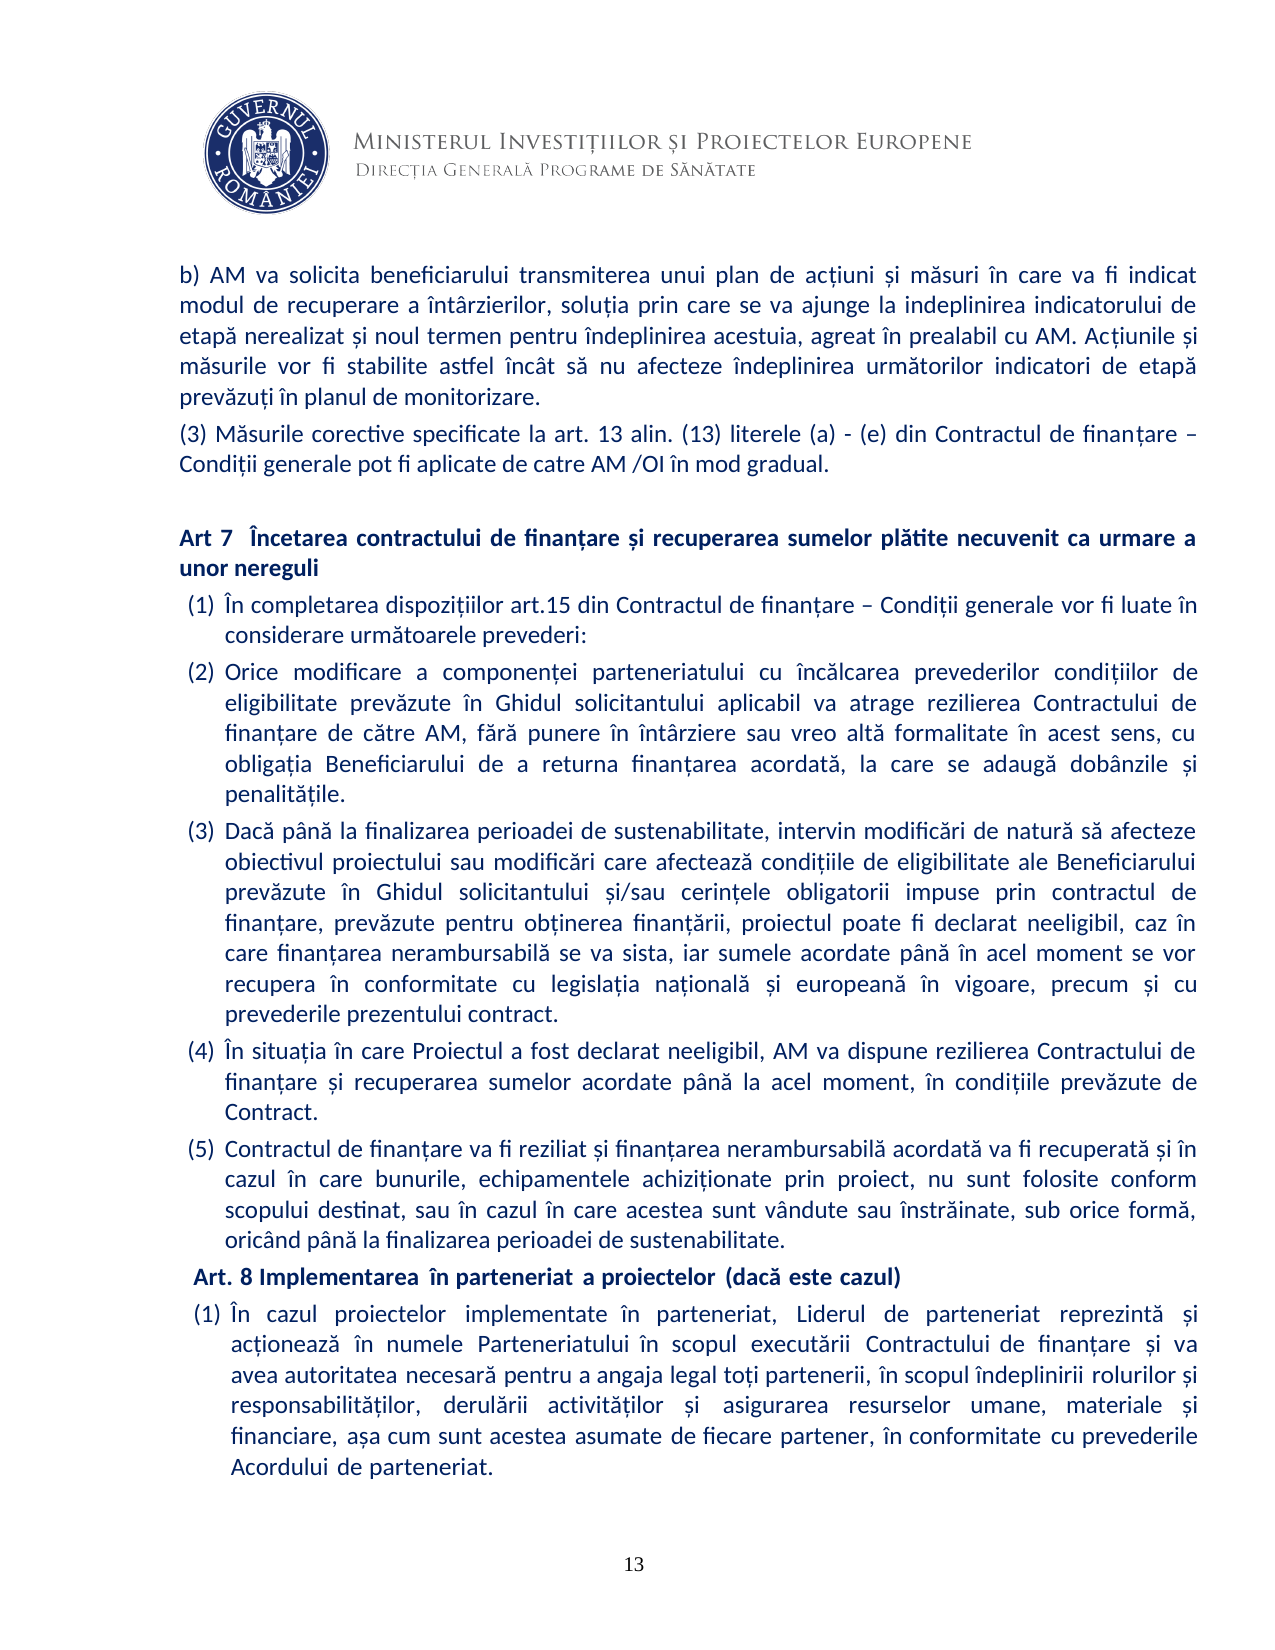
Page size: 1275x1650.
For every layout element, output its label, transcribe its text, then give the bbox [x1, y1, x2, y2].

text b) AM va solicita beneficiarului transmiterea unui plan de acțiuni și măsuri în care va fi indicat modul de recuperare a întârzierilor, soluția prin care se va ajunge la indeplinirea indicatorului de etapă nerealizat și noul termen pentru îndeplinirea acestuia, agreat în prealabil cu AM. Acțiunile și măsurile vor fi stabilite astfel încât să nu afecteze îndeplinirea următorilor indicatori de etapă prevăzuți în planul de monitorizare. [179, 259, 1198, 412]
text (3) Măsurile corective specificate la art. 13 alin. (13) literele (a) - (e) din Contractul de finanțare – Condiții generale pot fi aplicate de catre AM /OI în mod gradual. [179, 418, 1198, 479]
text Art 7 Încetarea contractului de finanțare și recuperarea sumelor plătite necuvenit ca urmare a unor nereguli [179, 522, 1198, 583]
list În completarea dispozițiilor art.15 din Contractul de finanțare – Condiții generale vor fi luate în considerare următoarele prevederi: [187, 589, 1198, 650]
text Art. 8 Implementarea în parteneriat a proiectelor (dacă este cazul) [193, 1261, 1198, 1292]
picture [179, 70, 994, 235]
list În cazul proiectelor implementate în parteneriat, Liderul de parteneriat reprezintă şi acţionează în numele Parteneriatului în scopul executării Contractului de finanțare și va avea autoritatea necesară pentru a angaja legal toţi partenerii, în scopul îndeplinirii rolurilor și responsabilităților, derulării activităților și asigurarea resurselor umane, materiale și financiare, așa cum sunt acestea asumate de fiecare partener, în conformitate cu prevederile Acordului de parteneriat. [193, 1298, 1198, 1481]
list Orice modificare a componenţei parteneriatului cu încălcarea prevederilor condițiilor de eligibilitate prevăzute în Ghidul solicitantului aplicabil va atrage rezilierea Contractului de finanțare de către AM, fără punere în întârziere sau vreo altă formalitate în acest sens, cu obligaţia Beneficiarului de a returna finanțarea acordată, la care se adaugă dobânzile și penalitățile. [187, 656, 1198, 809]
list Dacă până la finalizarea perioadei de sustenabilitate, intervin modificări de natură să afecteze obiectivul proiectului sau modificări care afectează condiţiile de eligibilitate ale Beneficiarului prevăzute în Ghidul solicitantului și/sau cerințele obligatorii impuse prin contractul de finanțare, prevăzute pentru obţinerea finanţării, proiectul poate fi declarat neeligibil, caz în care finanţarea nerambursabilă se va sista, iar sumele acordate până în acel moment se vor recupera în conformitate cu legislaţia naţională și europeană în vigoare, precum şi cu prevederile prezentului contract. [187, 815, 1198, 1029]
list În situaţia în care Proiectul a fost declarat neeligibil, AM va dispune rezilierea Contractului de finanțare şi recuperarea sumelor acordate până la acel moment, în condițiile prevăzute de Contract. [187, 1035, 1198, 1127]
list Contractul de finanțare va fi reziliat şi finanţarea nerambursabilă acordată va fi recuperată şi în cazul în care bunurile, echipamentele achiziţionate prin proiect, nu sunt folosite conform scopului destinat, sau în cazul în care acestea sunt vândute sau înstrăinate, sub orice formă, oricând până la finalizarea perioadei de sustenabilitate. [187, 1133, 1198, 1255]
